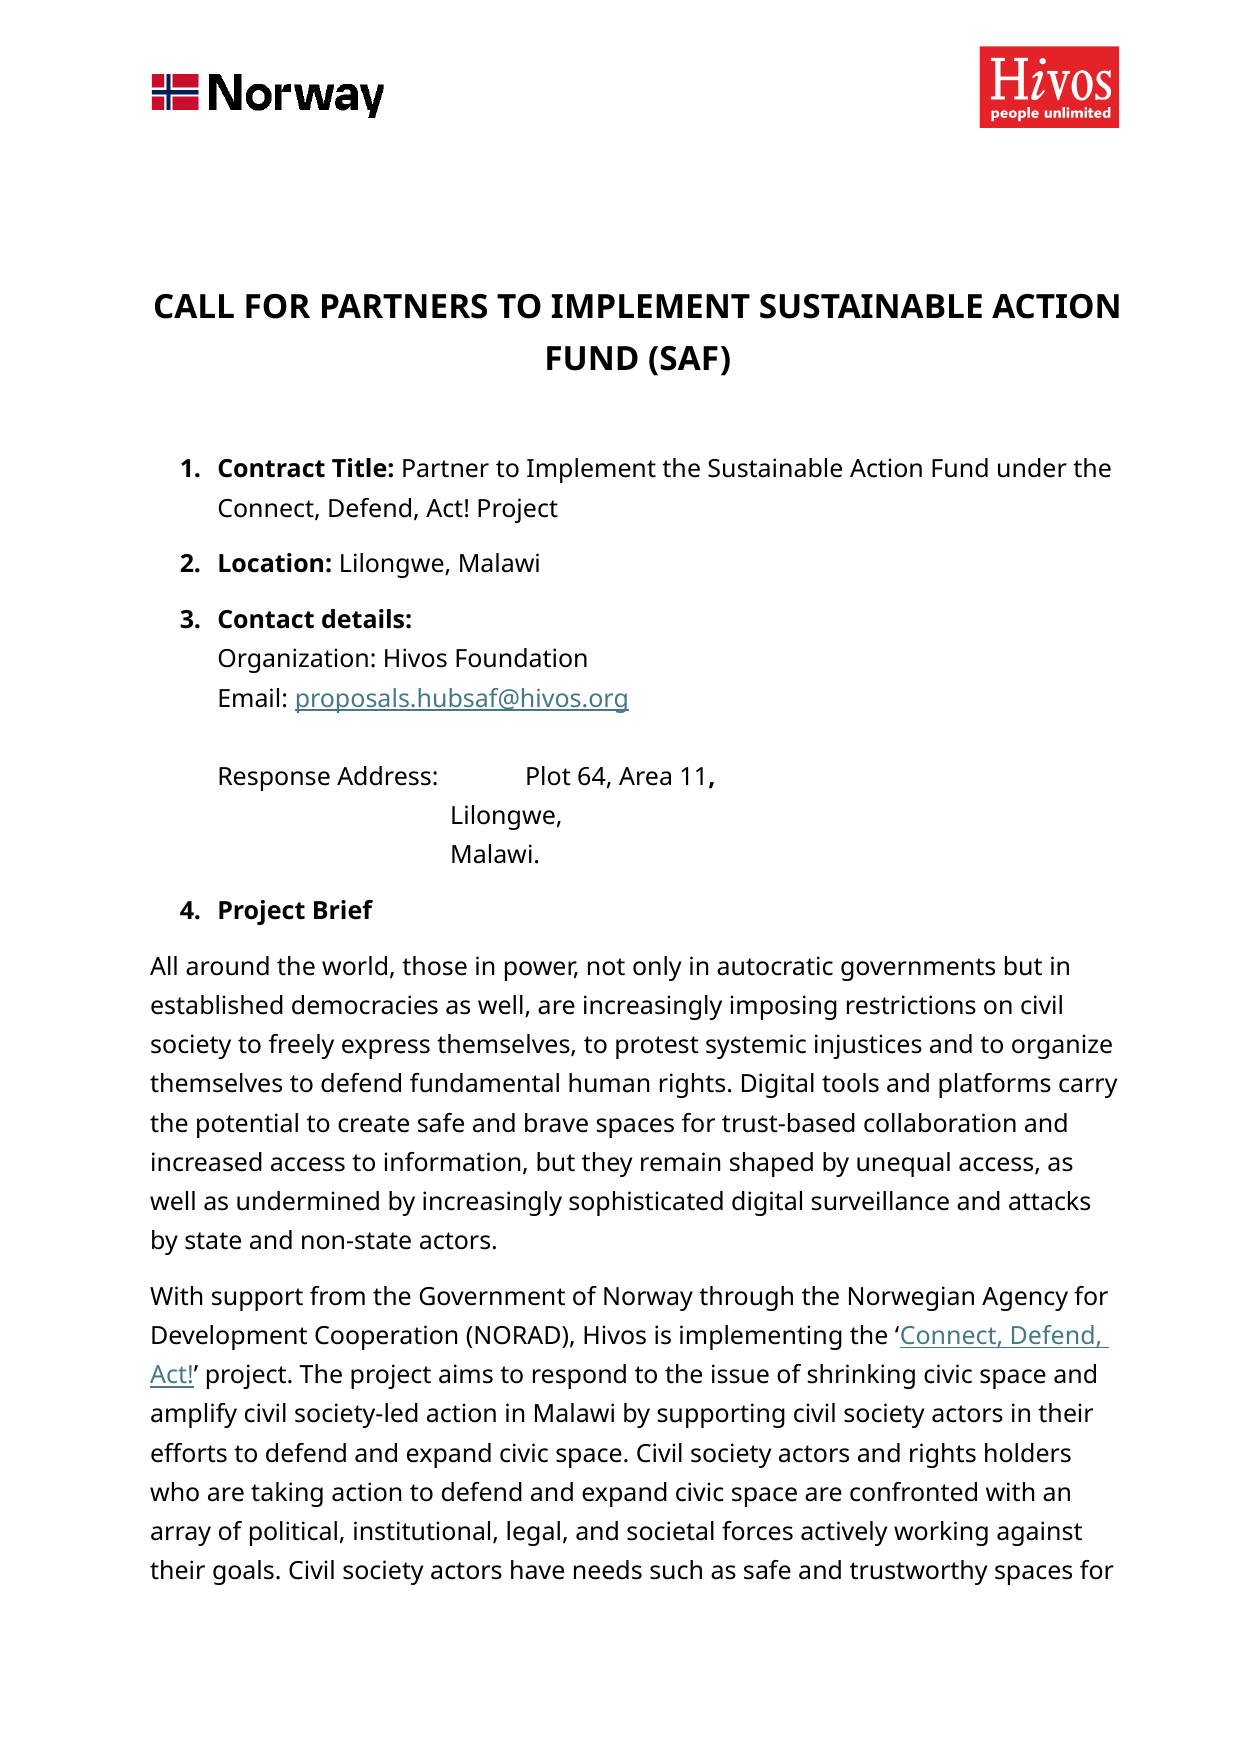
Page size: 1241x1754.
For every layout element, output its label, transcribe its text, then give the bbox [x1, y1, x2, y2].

list Contract Title: Partner to Implement the Sustainable Action Fund under the Connect, Defend, Act! Project [179, 451, 1125, 524]
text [150, 1278, 1125, 1587]
picture [150, 73, 384, 118]
list Project Brief [179, 893, 1125, 927]
list Location: Lilongwe, Malawi [179, 546, 1125, 580]
list Contact details: Organization: Hivos Foundation Email: proposals.hubsaf@hivos.org Response Address: Plot 64, Area 11, Lilongwe, Malawi. [179, 602, 1125, 871]
subtitle CALL FOR PARTNERS TO IMPLEMENT SUSTAINABLE ACTION FUND (SAF) [150, 282, 1125, 380]
text All around the world, those in power, not only in autocratic governments but in established democracies as well, are increasingly imposing restrictions on civil society to freely express themselves, to protest systemic injustices and to organize themselves to defend fundamental human rights. Digital tools and platforms carry the potential to create safe and brave spaces for trust-based collaboration and increased access to information, but they remain shaped by unequal access, as well as undermined by increasingly sophisticated digital surveillance and attacks by state and non-state actors. [150, 948, 1125, 1257]
